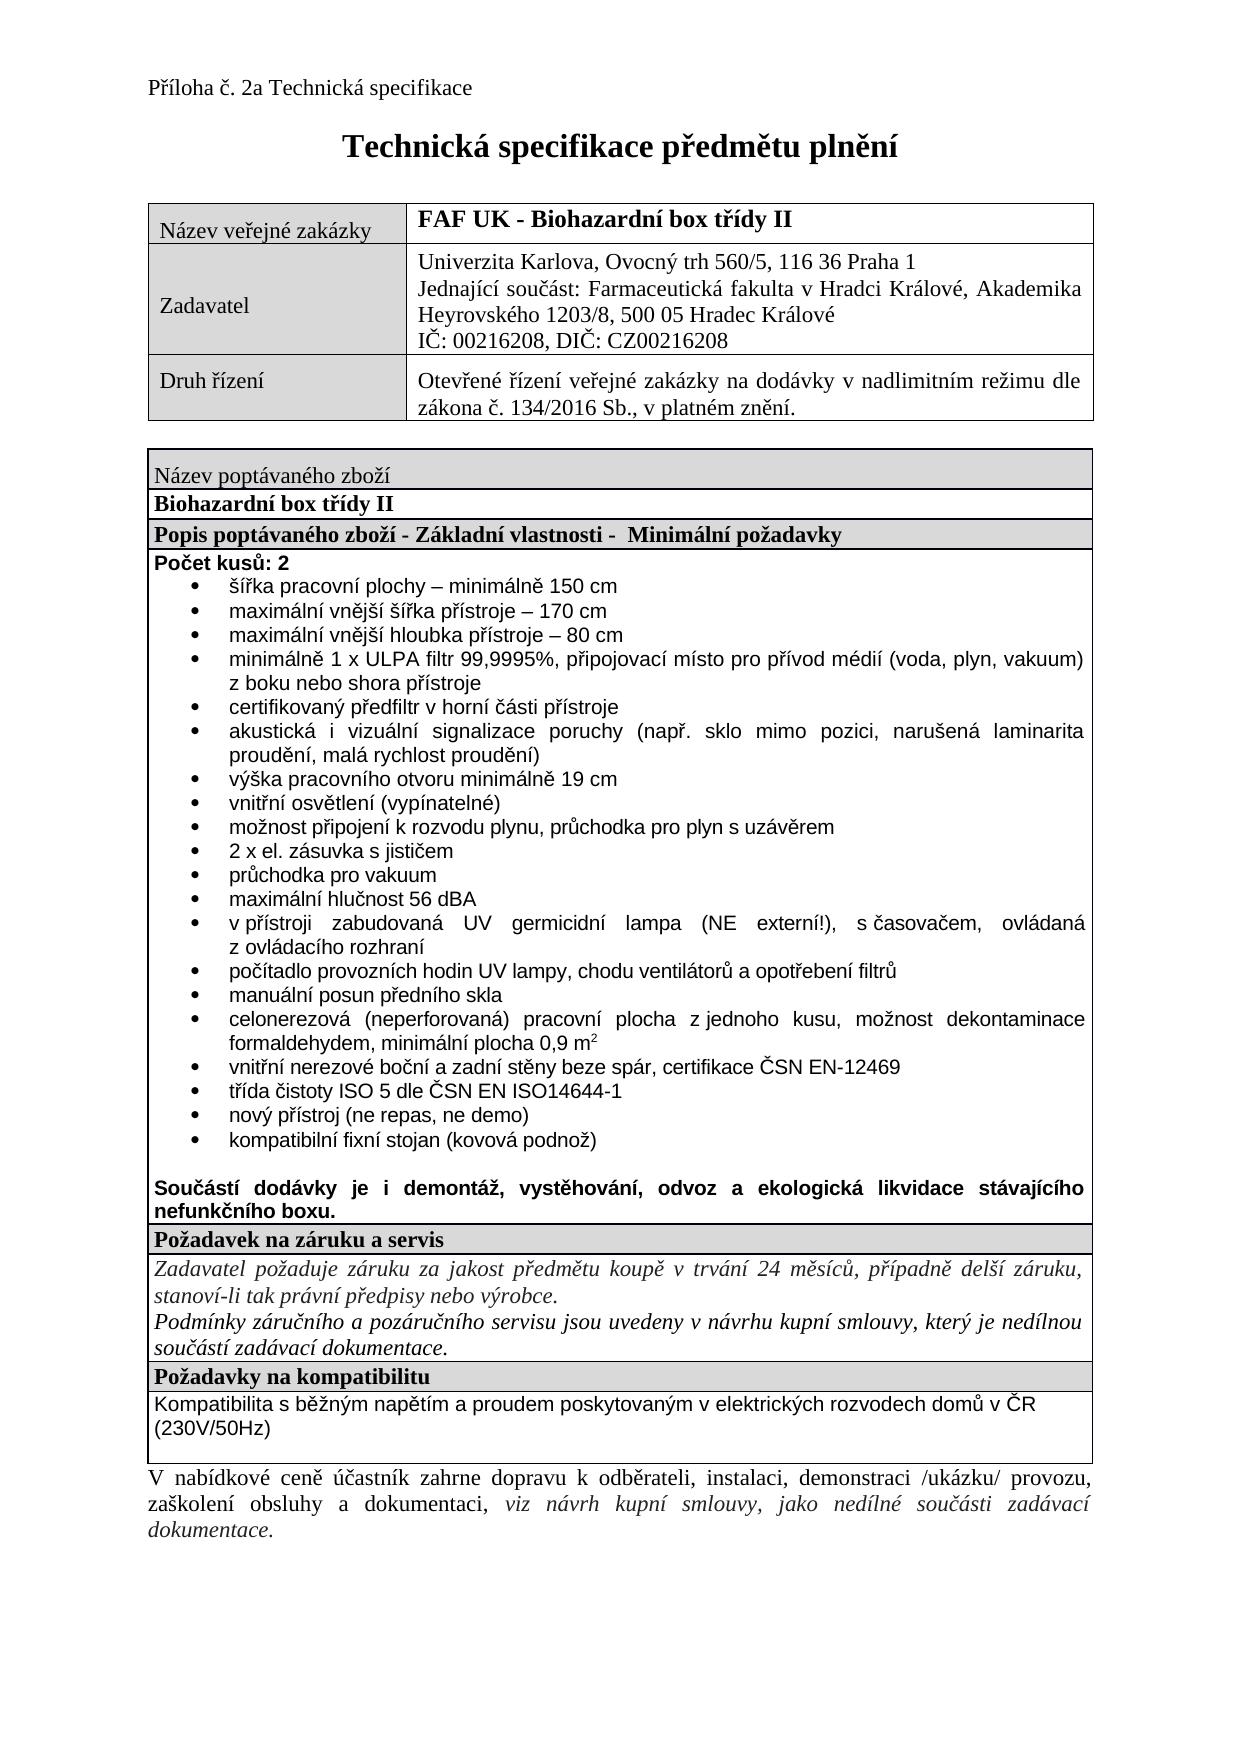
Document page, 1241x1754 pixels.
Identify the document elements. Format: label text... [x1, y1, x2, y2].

table_cell Otevřené řízení veřejné zakázky na dodávky v nadlimitním režimu dle zákona č. 134/2016 Sb., v platném znění. [407, 355, 1093, 420]
table_cell Počet kusů: 2 šířka pracovní plochy – minimálně 150 cm maximální vnější šířka přístroje – 170 cm maximální vnější hloubka přístroje – 80 cm minimálně 1 x ULPA filtr 99,9995%, připojovací místo pro přívod médií (voda, plyn, vakuum) z boku nebo shora přístroje certifikovaný předfiltr v horní části přístroje akustická i vizuální signalizace poruchy (např. sklo mimo pozici, narušená laminarita proudění, malá rychlost proudění) výška pracovního otvoru minimálně 19 cm vnitřní osvětlení (vypínatelné) možnost připojení k rozvodu plynu, průchodka pro plyn s uzávěrem 2 x el. zásuvka s jističem průchodka pro vakuum maximální hlučnost 56 dBA v přístroji zabudovaná UV germicidní lampa (NE externí!), s časovačem, ovládaná z ovládacího rozhraní počítadlo provozních hodin UV lampy, chodu ventilátorů a opotřebení filtrů manuální posun předního skla celonerezová (neperforovaná) pracovní plocha z jednoho kusu, možnost dekontaminace formaldehydem, minimální plocha 0,9 m2 vnitřní nerezové boční a zadní stěny beze spár, certifikace ČSN EN-12469 třída čistoty ISO 5 dle ČSN EN ISO14644-1 nový přístroj (ne repas, ne demo) kompatibilní fixní stojan (kovová podnož) Součástí dodávky je i demontáž, vystěhování, odvoz a ekologická likvidace stávajícího nefunkčního boxu. [149, 550, 1092, 1223]
table_header Název poptávaného zboží [149, 450, 1092, 488]
table_cell Druh řízení [149, 355, 406, 420]
text V nabídkové ceně účastník zahrne dopravu k odběrateli, instalaci, demonstraci /ukázku/ provozu, zaškolení obsluhy a dokumentaci, viz návrh kupní smlouvy, jako nedílné součásti zadávací dokumentace. [148, 1464, 1093, 1543]
text Příloha č. 2a Technická specifikace [148, 74, 1093, 100]
table_cell Zadavatel [149, 244, 406, 354]
table_cell Kompatibilita s běžným napětím a proudem poskytovaným v elektrických rozvodech domů v ČR (230V/50Hz) [149, 1392, 1092, 1463]
table_cell Požadavek na záruku a servis [149, 1225, 1092, 1253]
table_cell Zadavatel požaduje záruku za jakost předmětu koupě v trvání 24 měsíců, případně delší záruku, stanoví-li tak právní předpisy nebo výrobce. Podmínky záručního a pozáručního servisu jsou uvedeny v návrhu kupní smlouvy, který je nedílnou součástí zadávací dokumentace. [149, 1255, 1092, 1361]
table_cell Univerzita Karlova, Ovocný trh 560/5, 116 36 Praha 1 Jednající součást: Farmaceutická fakulta v Hradci Králové, Akademika Heyrovského 1203/8, 500 05 Hradec Králové IČ: 00216208, DIČ: CZ00216208 [407, 244, 1093, 354]
table_cell Požadavky na kompatibilitu [149, 1362, 1092, 1391]
table_header Název veřejné zakázky [149, 204, 406, 243]
text Technická specifikace předmětu plnění [148, 127, 1093, 165]
table_cell Biohazardní box třídy II [149, 490, 1092, 518]
table_cell Popis poptávaného zboží - Základní vlastnosti - Minimální požadavky [149, 520, 1092, 548]
table_header FAF UK - Biohazardní box třídy II [407, 204, 1093, 243]
